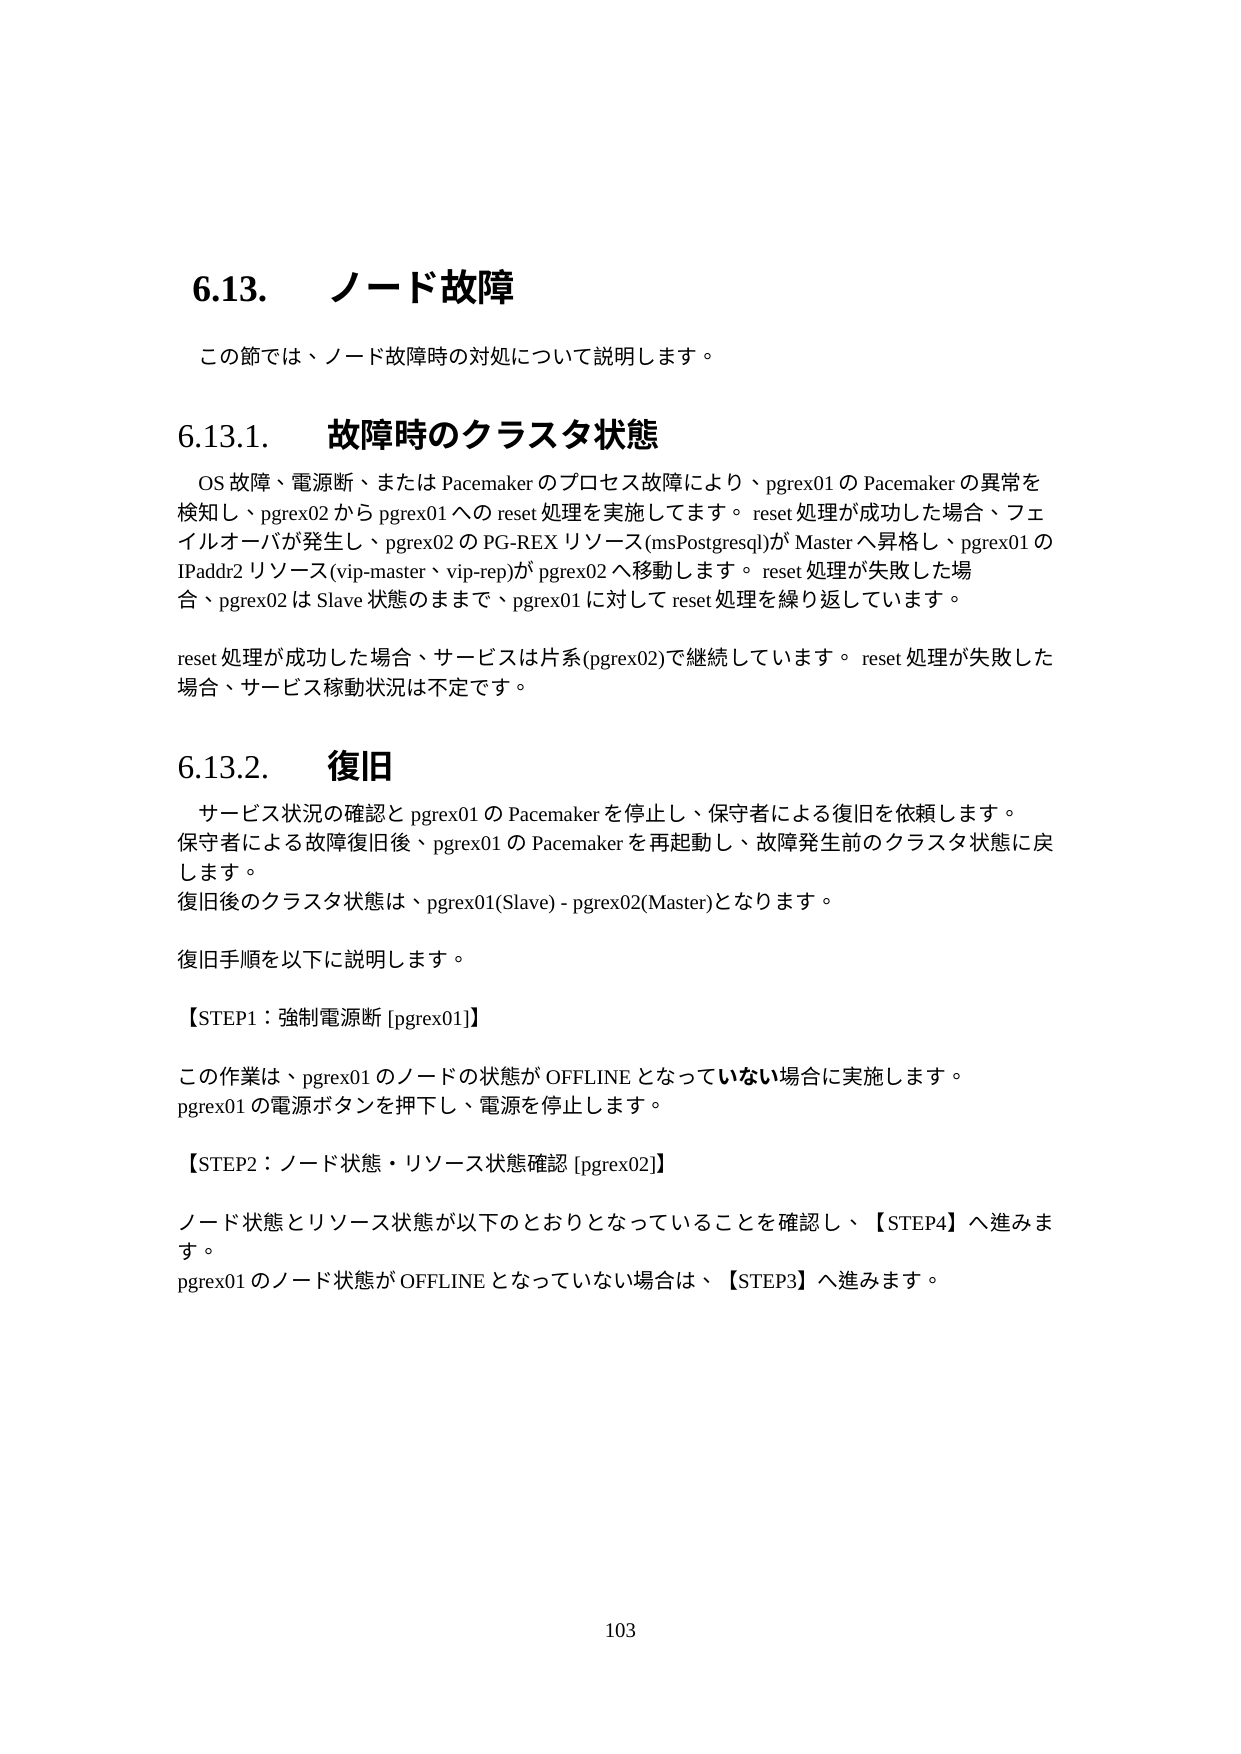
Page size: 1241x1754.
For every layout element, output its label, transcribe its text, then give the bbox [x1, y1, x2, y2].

text 【STEP2：ノード状態・リソース状態確認 [pgrex02]】 [177, 1149, 1054, 1178]
text ノード状態とリソース状態が以下のとおりとなっていることを確認し、【STEP4】へ進みます。 [177, 1207, 1054, 1265]
text サービス状況の確認とpgrex01のPacemakerを停止し、保守者による復旧を依頼します。 [177, 799, 1054, 828]
subtitle ノード故障 [192, 261, 1063, 312]
text pgrex01のノード状態がOFFLINEとなっていない場合は、【STEP3】へ進みます。 [177, 1265, 1054, 1294]
subtitle 故障時のクラスタ状態 [177, 412, 1063, 457]
subtitle 復旧 [177, 743, 1063, 788]
text reset処理が成功した場合、サービスは片系(pgrex02)で継続しています。 reset処理が失敗した場合、サービス稼動状況は不定です。 [177, 643, 1054, 701]
text pgrex01の電源ボタンを押下し、電源を停止します。 [177, 1090, 1054, 1119]
text 復旧後のクラスタ状態は、pgrex01(Slave) - pgrex02(Master)となります。 [177, 886, 1054, 915]
text 【STEP1：強制電源断 [pgrex01]】 [177, 1003, 1054, 1032]
text 復旧手順を以下に説明します。 [177, 944, 1054, 974]
text この節では、ノード故障時の対処について説明します。 [177, 341, 1054, 370]
text OS故障、電源断、またはPacemakerのプロセス故障により、pgrex01のPacemakerの異常を検知し、pgrex02からpgrex01へのreset処理を実施してます。 reset処理が成功した場合、フェイルオーバが発生し、pgrex02のPG-REXリソース(msPostgresql)がMasterへ昇格し、pgrex01のIPaddr2リソース(vip-master、vip-rep)がpgrex02へ移動します。 reset処理が失敗した場合、pgrex02はSlave状態のままで、pgrex01に対してreset処理を繰り返しています。 [177, 468, 1054, 614]
text 保守者による故障復旧後、pgrex01のPacemakerを再起動し、故障発生前のクラスタ状態に戻します。 [177, 828, 1054, 886]
text この作業は、pgrex01のノードの状態がOFFLINEとなっていない場合に実施します。 [177, 1061, 1054, 1090]
